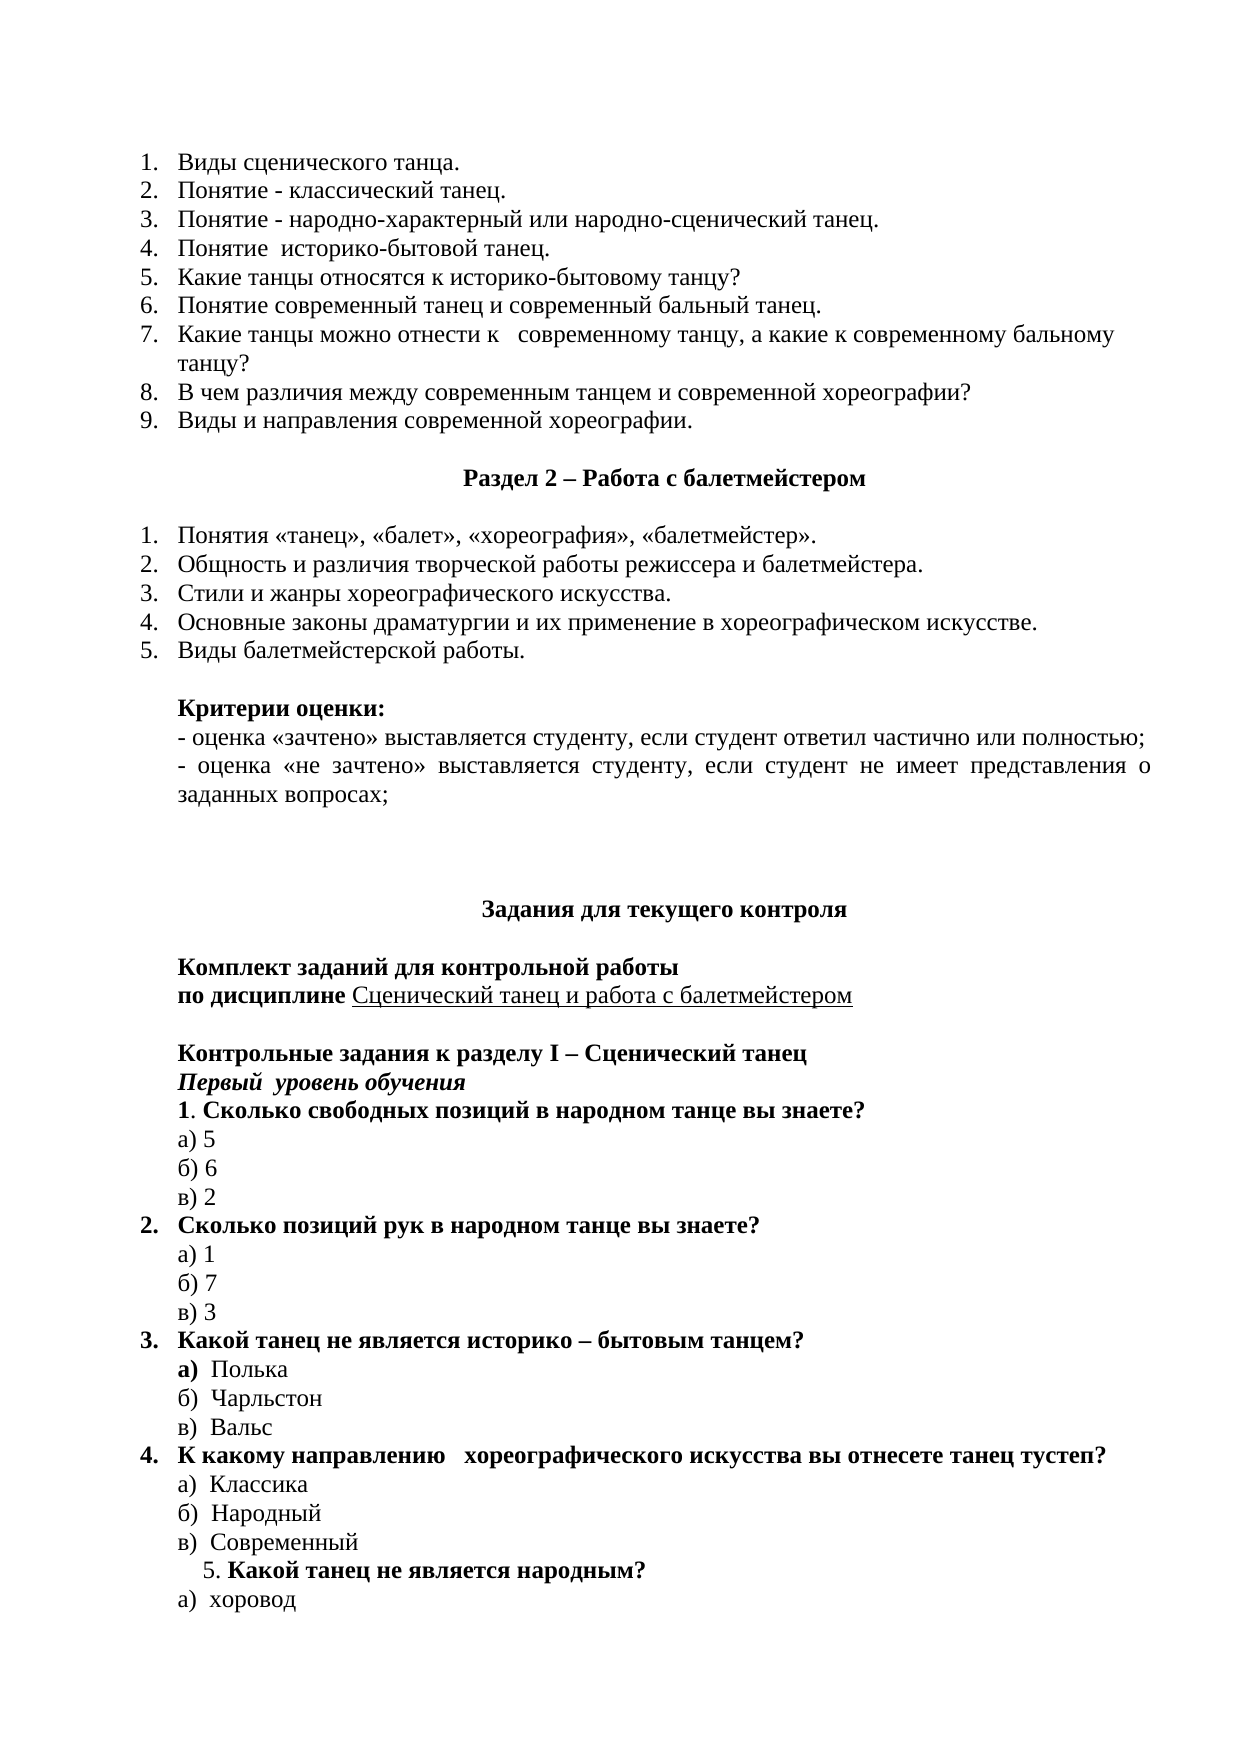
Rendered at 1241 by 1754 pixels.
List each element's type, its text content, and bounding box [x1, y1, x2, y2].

text Контрольные задания к разделу I – Сценический танец [177, 1038, 1152, 1067]
text в) Вальс [177, 1412, 1152, 1441]
text Комплект заданий для контрольной работы [177, 952, 1152, 981]
list Стили и жанры хореографического искусства. [140, 578, 1152, 607]
text б) Народный [177, 1498, 1152, 1527]
list Виды сценического танца. [140, 147, 1152, 176]
list Виды балетмейстерской работы. [140, 636, 1152, 664]
text а) Полька [177, 1354, 1152, 1383]
text б) Чарльстон [177, 1383, 1152, 1412]
list Понятия «танец», «балет», «хореография», «балетмейстер». [140, 521, 1152, 549]
list Основные законы драматургии и их применение в хореографическом искусстве. [140, 607, 1152, 636]
list Понятие - народно-характерный или народно-сценический танец. [140, 204, 1152, 233]
list Понятие - классический танец. [140, 176, 1152, 204]
list Понятие историко-бытовой танец. [140, 233, 1152, 262]
text 1. Сколько свободных позиций в народном танце вы знаете? [177, 1096, 1152, 1124]
list Виды и направления современной хореографии. [140, 406, 1152, 434]
text Задания для текущего контроля [177, 894, 1152, 923]
text а) 1 [177, 1239, 1152, 1268]
text Первый уровень обучения [177, 1067, 1152, 1096]
list К какому направлению хореографического искусства вы отнесете танец тустеп? [140, 1441, 1152, 1469]
list Общность и различия творческой работы режиссера и балетмейстера. [140, 549, 1152, 578]
text б) 6 [177, 1153, 1152, 1182]
text по дисциплине Сценический танец и работа с балетмейстером [177, 981, 1152, 1009]
text 5. Какой танец не является народным? [177, 1556, 1152, 1584]
list Сколько позиций рук в народном танце вы знаете? [140, 1211, 1152, 1239]
text в) 2 [177, 1182, 1152, 1211]
text б) 7 [177, 1268, 1152, 1297]
text в) 3 [177, 1297, 1152, 1326]
text Критерии оценки: [177, 693, 1152, 722]
text а) 5 [177, 1124, 1152, 1153]
list Какие танцы относятся к историко-бытовому танцу? [140, 262, 1152, 291]
list Понятие современный танец и современный бальный танец. [140, 291, 1152, 319]
text в) Современный [177, 1527, 1152, 1556]
text а) хоровод [177, 1584, 1152, 1613]
text - оценка «зачтено» выставляется студенту, если студент ответил частично или полностью; [177, 722, 1152, 751]
list Какие танцы можно отнести к современному танцу, а какие к современному бальному танцу? [140, 319, 1152, 377]
list Какой танец не является историко – бытовым танцем? [140, 1326, 1152, 1354]
text Раздел 2 – Работа с балетмейстером [177, 463, 1152, 492]
text - оценка «не зачтено» выставляется студенту, если студент не имеет представления о заданных вопросах; [177, 751, 1152, 808]
text а) Классика [177, 1469, 1152, 1498]
list В чем различия между современным танцем и современной хореографии? [140, 377, 1152, 406]
